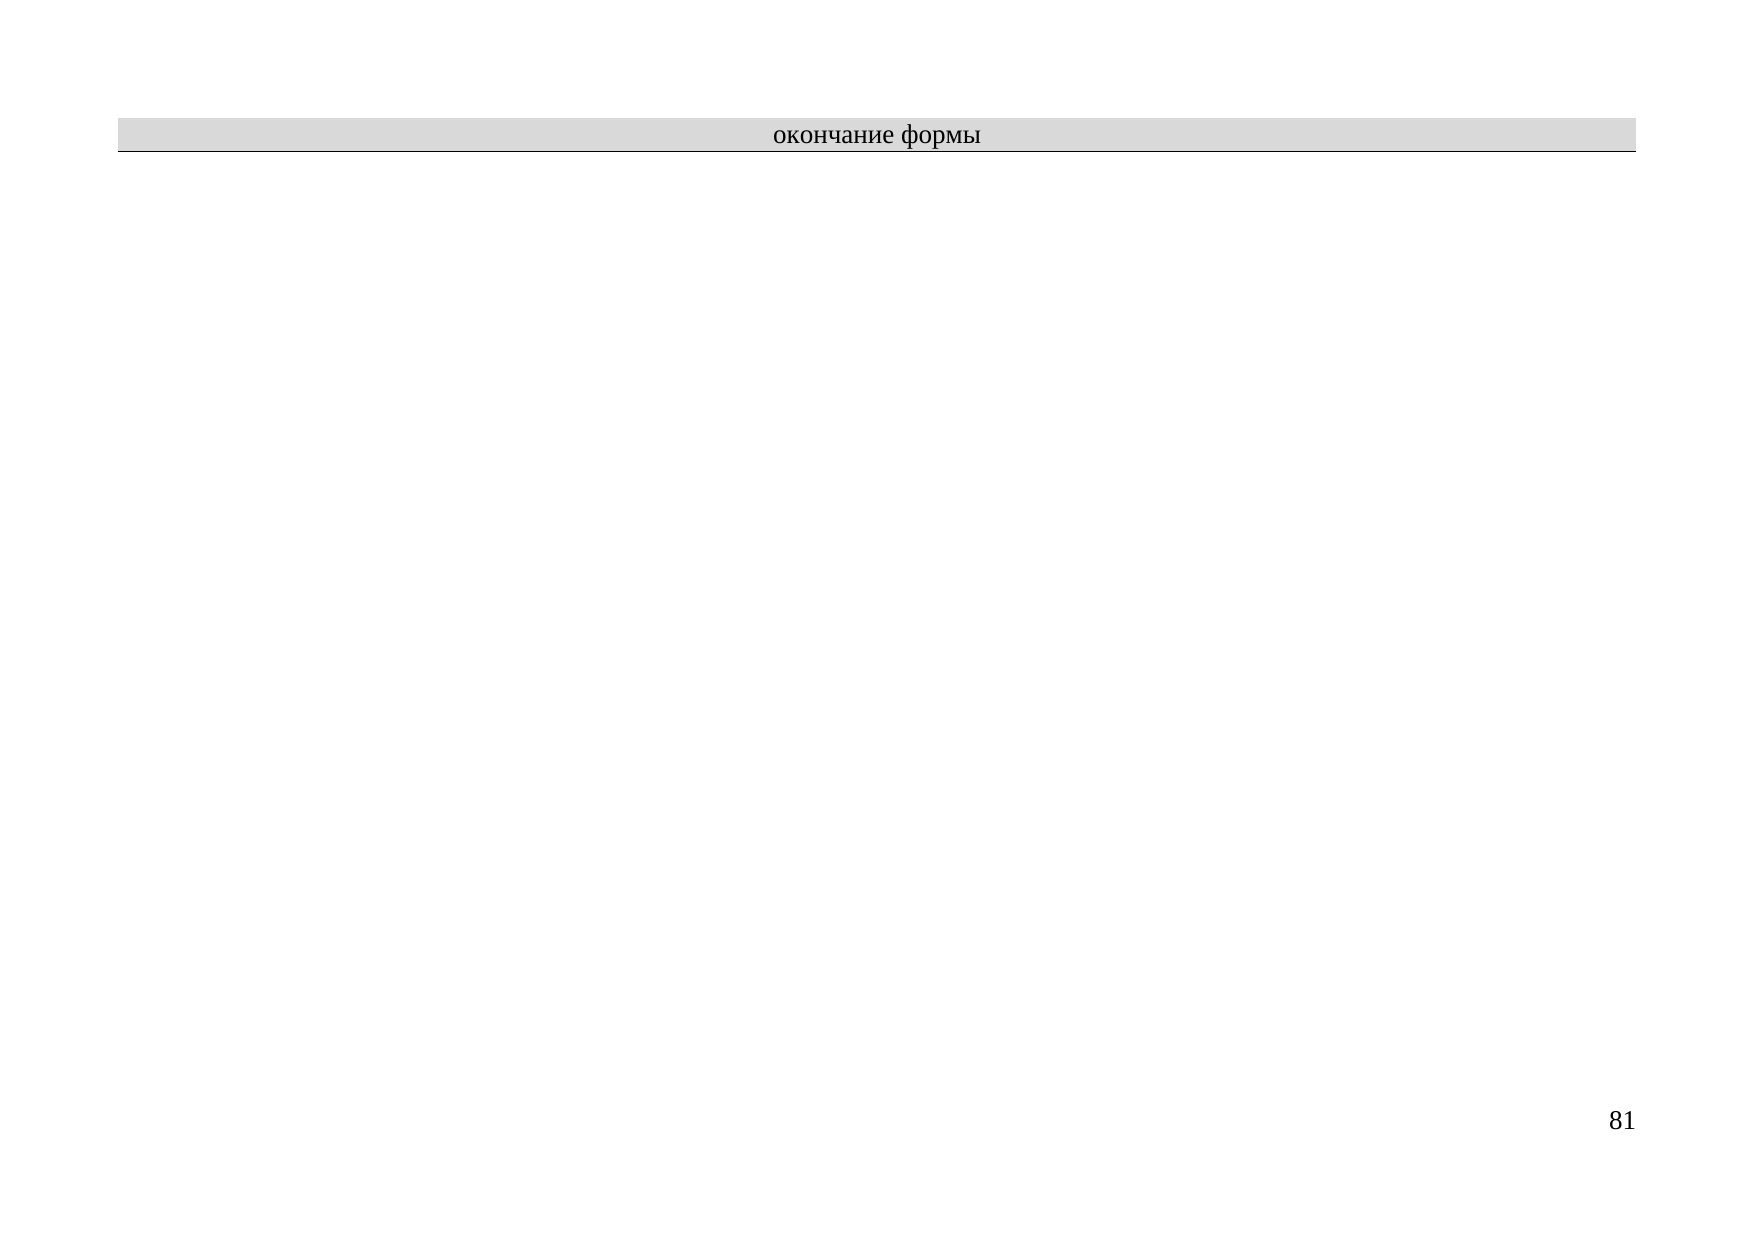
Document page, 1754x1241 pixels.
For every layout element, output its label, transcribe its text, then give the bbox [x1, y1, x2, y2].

text окончание формы [118, 118, 1636, 151]
